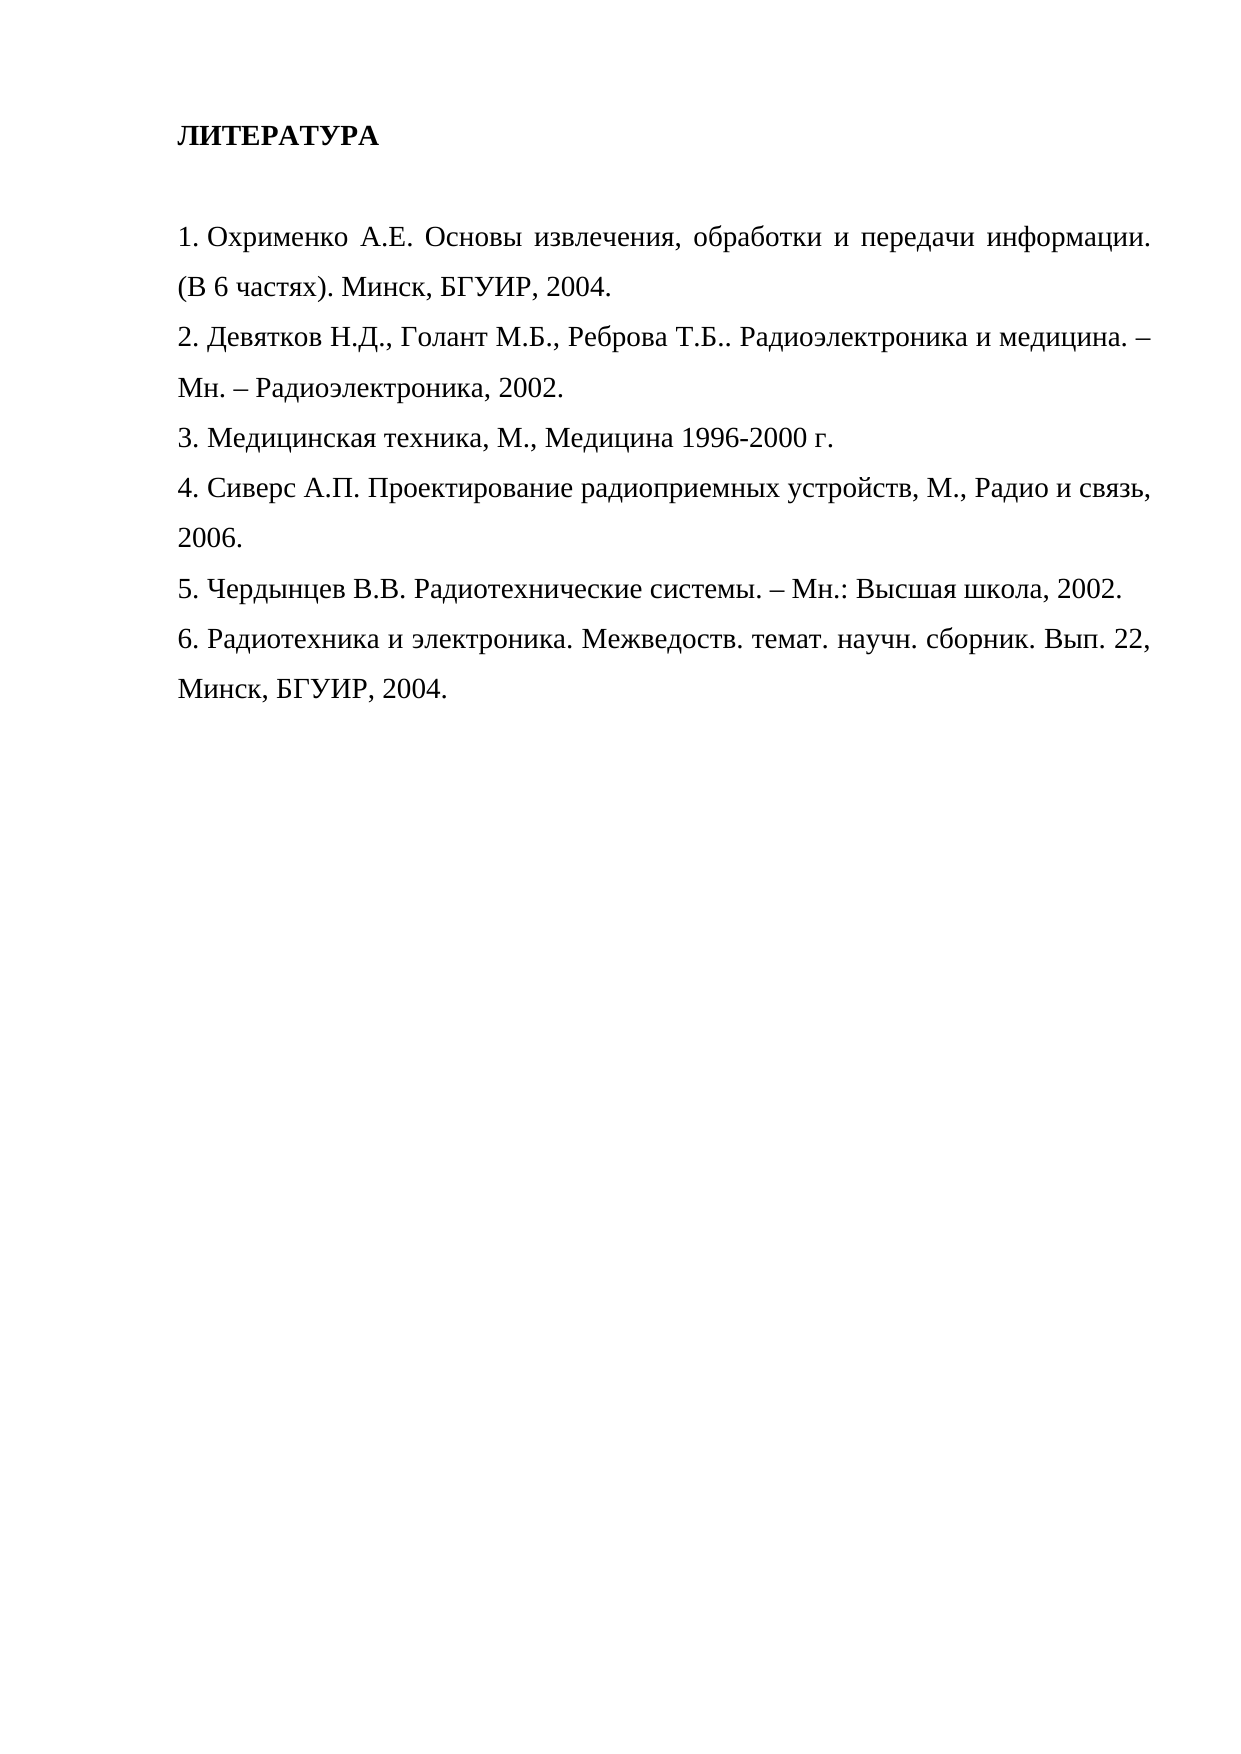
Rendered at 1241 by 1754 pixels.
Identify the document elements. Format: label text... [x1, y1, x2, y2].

text ЛИТЕРАТУРА [177, 118, 1152, 152]
list Чердынцев В.В. Радиотехнические системы. – Мн.: Высшая школа, 2002. [177, 571, 1152, 604]
list Медицинская техника, М., Медицина 1996-. [177, 420, 1152, 453]
list Девятков Н.Д., Голант М.Б., Реброва Т.Б.. Радиоэлектроника и медицина. –Мн. – Радиоэлектроника, 2002. [177, 319, 1152, 403]
list Охрименко А.Е. Основы извлечения, обработки и передачи информации. (В 6 частях). Минск, БГУИР, 2004. [177, 219, 1152, 303]
list Радиотехника и электроника. Межведоств. темат. научн. сборник. Вып. 22, Минск, БГУИР, 2004. [177, 621, 1152, 705]
list Сиверс А.П. Проектирование радиоприемных устройств, М., Радио и связь, 2006. [177, 470, 1152, 554]
